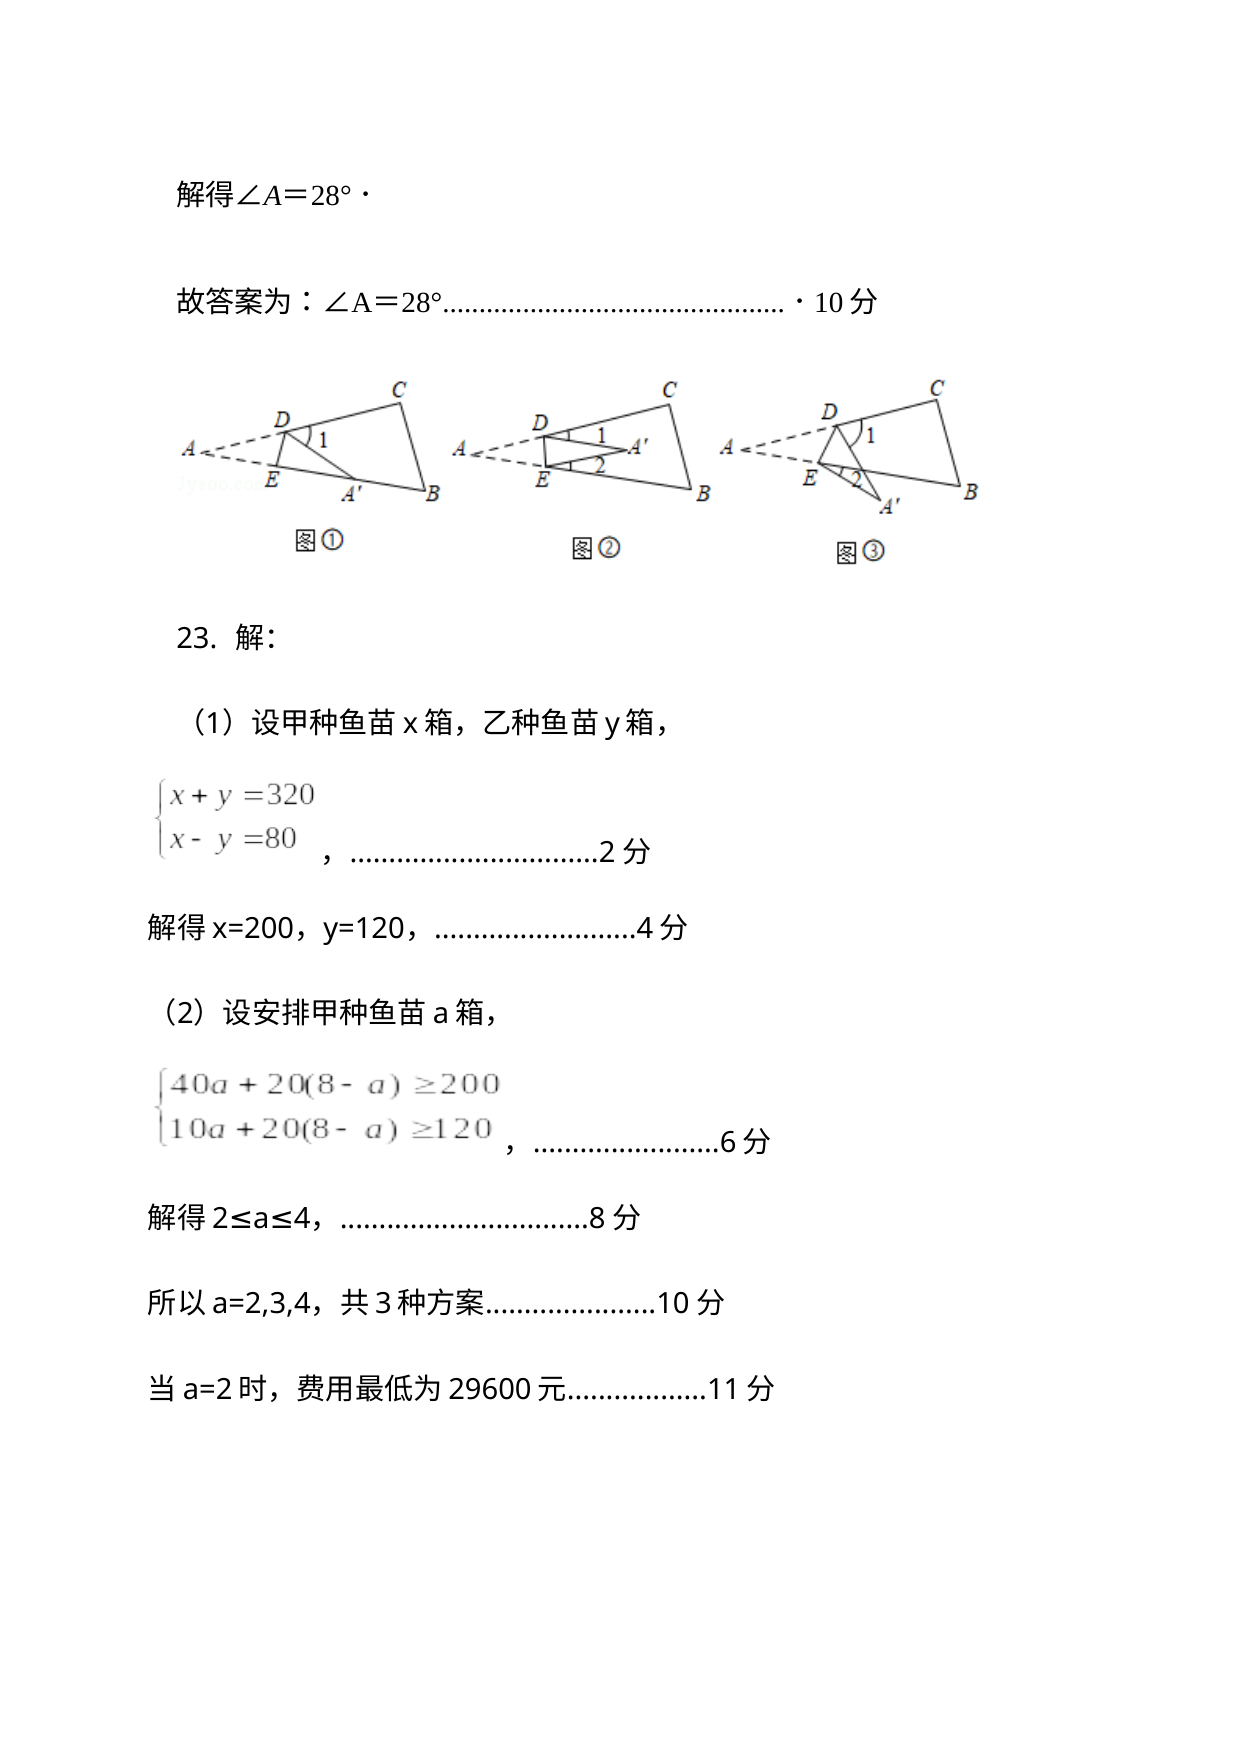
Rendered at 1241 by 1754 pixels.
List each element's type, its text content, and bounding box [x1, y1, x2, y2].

list 当a=2时，费用最低为29600元..................11分 [148, 1355, 1093, 1420]
list 解得2≤a≤4，................................8分 [148, 1183, 1093, 1248]
list 解： [176, 603, 1093, 668]
list ，................................2分 [148, 775, 1093, 872]
list （1）设甲种鱼苗x箱，乙种鱼苗y箱， [176, 689, 1093, 754]
text 故答案为：∠A＝28°...............................................．10分 [176, 268, 1093, 333]
text 解得∠A＝28°． [176, 162, 1093, 227]
list 所以a=2,3,4，共3种方案......................10分 [148, 1269, 1093, 1334]
list ，........................6分 [148, 1065, 1093, 1162]
picture [176, 374, 983, 569]
list 解得x=200，y=120，..........................4分 [148, 893, 1093, 958]
list （2）设安排甲种鱼苗a箱， [148, 979, 1093, 1044]
